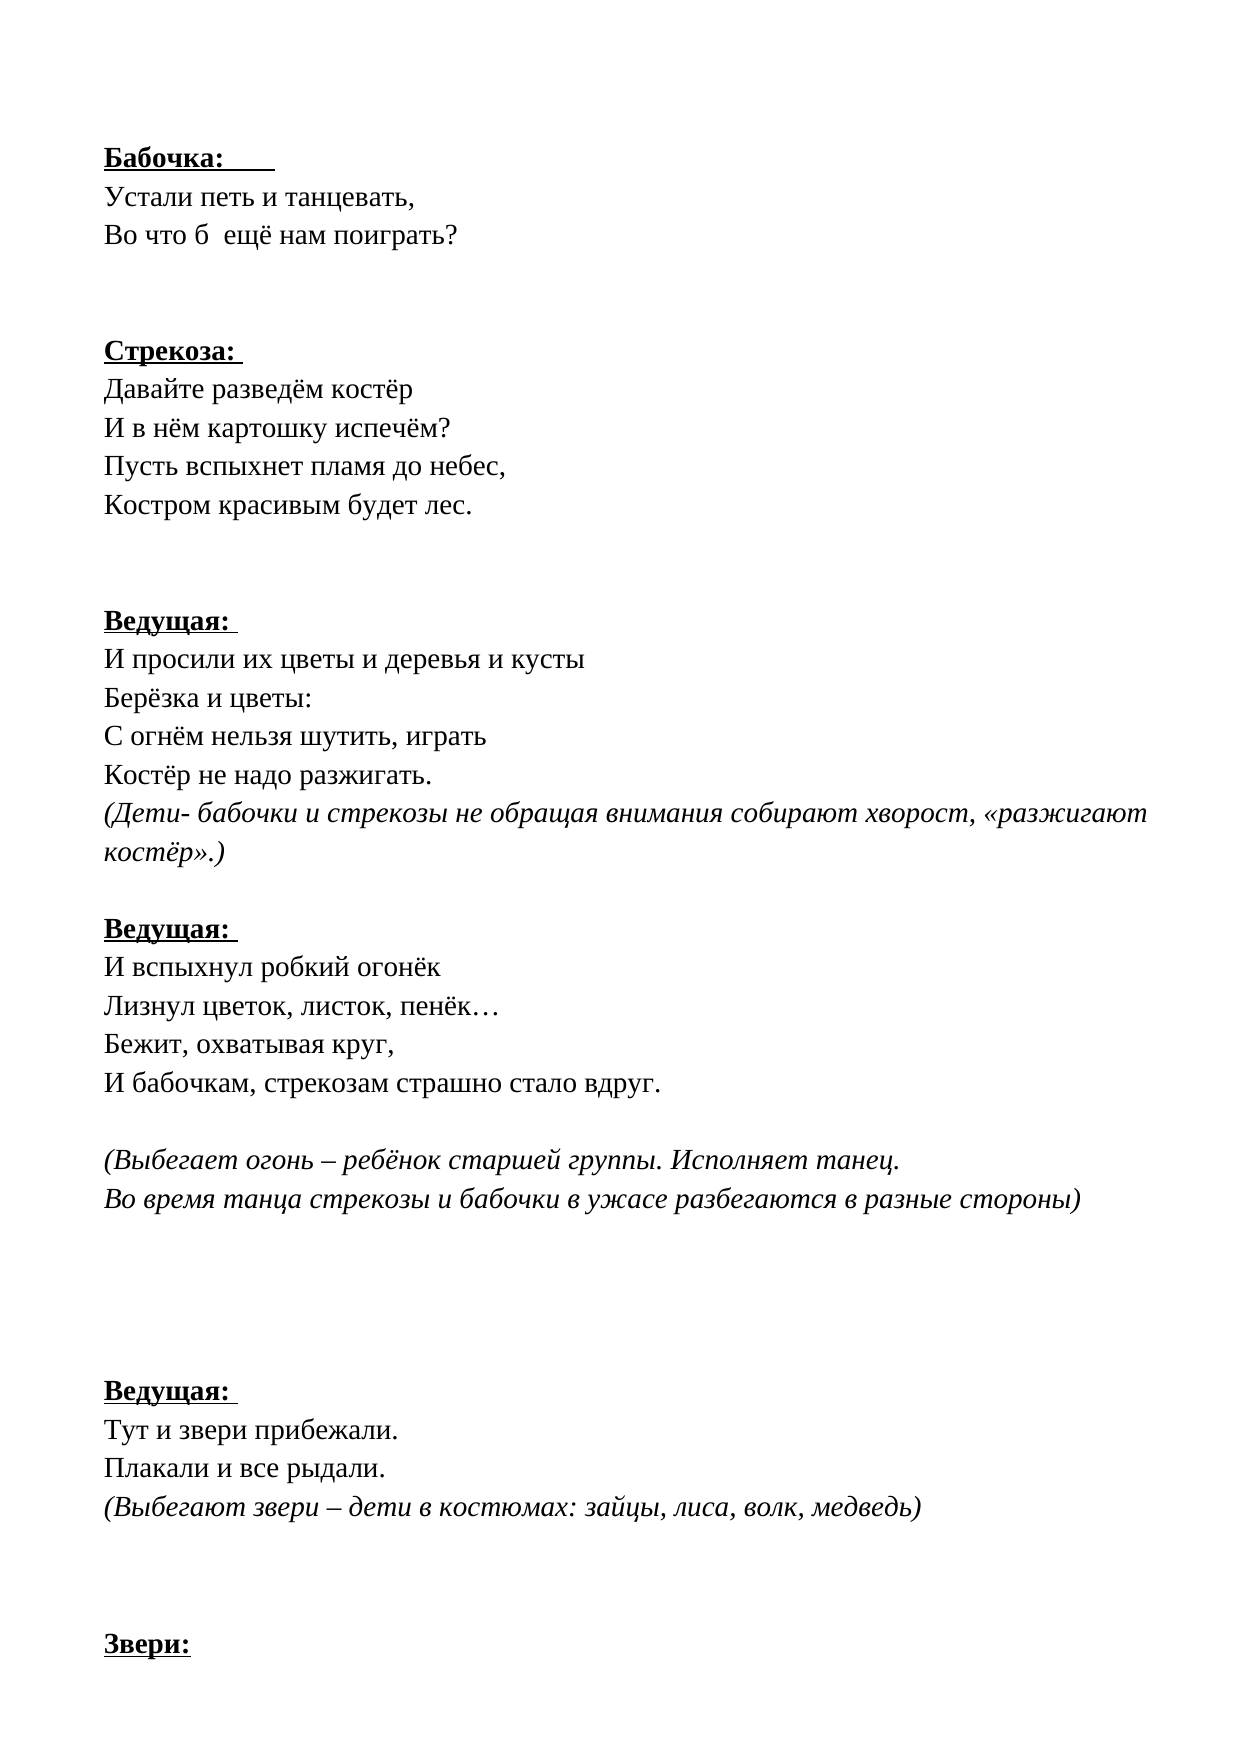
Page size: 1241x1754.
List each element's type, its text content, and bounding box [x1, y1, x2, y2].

text И в нём картошку испечём? [103, 410, 1152, 443]
text Костёр не надо разжигать. [103, 757, 1152, 790]
text Берёзка и цветы: [103, 680, 1152, 713]
text Звери: [103, 1627, 1152, 1660]
text Устали петь и танцевать, [103, 179, 1152, 212]
text Ведущая: [103, 603, 1152, 636]
text Давайте разведём костёр [103, 371, 1152, 405]
text Костром красивым будет лес. [103, 487, 1152, 521]
text Во что б ещё нам поиграть? [103, 217, 1152, 251]
text Лизнул цветок, листок, пенёк… [103, 988, 1152, 1022]
text И вспыхнул робкий огонёк [103, 949, 1152, 983]
text И просили их цветы и деревья и кусты [103, 641, 1152, 675]
text (Выбегает огонь – ребёнок старшей группы. Исполняет танец. [103, 1142, 1152, 1176]
text Бежит, охватывая круг, [103, 1027, 1152, 1060]
text С огнём нельзя шутить, играть [103, 718, 1152, 752]
text Тут и звери прибежали. [103, 1412, 1152, 1446]
text Бабочка: [103, 140, 1152, 174]
text (Дети- бабочки и стрекозы не обращая внимания собирают хворост, «разжигают костёр».) [103, 795, 1152, 867]
text Пусть вспыхнет пламя до небес, [103, 448, 1152, 482]
text Во время танца стрекозы и бабочки в ужасе разбегаются в разные стороны) [103, 1181, 1152, 1214]
text Плакали и все рыдали. [103, 1451, 1152, 1484]
text (Выбегают звери – дети в костюмах: зайцы, лиса, волк, медведь) [103, 1489, 1152, 1523]
text Стрекоза: [103, 333, 1152, 366]
text Ведущая: [103, 911, 1152, 944]
text Ведущая: [103, 1373, 1152, 1407]
text И бабочкам, стрекозам страшно стало вдруг. [103, 1065, 1152, 1099]
